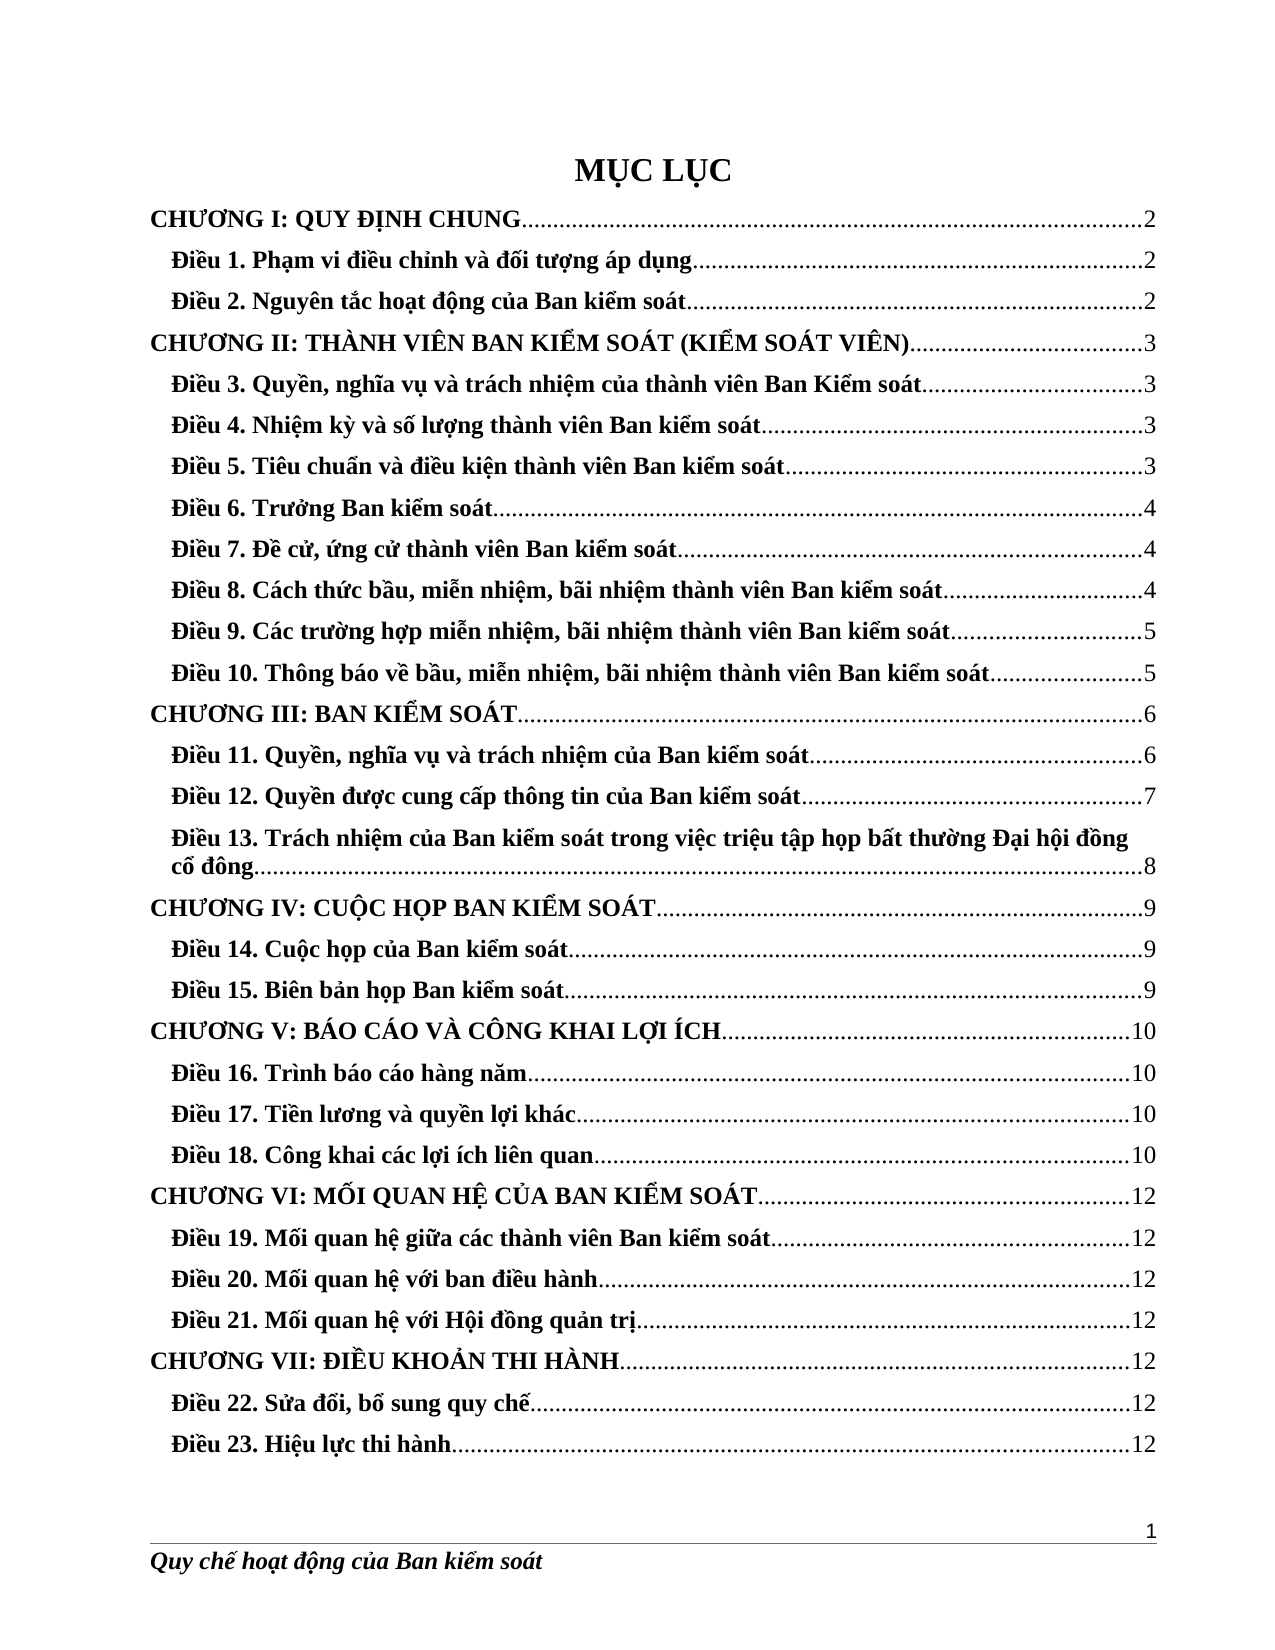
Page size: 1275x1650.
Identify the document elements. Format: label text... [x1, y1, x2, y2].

text Điều 19. Mối quan hệ giữa các thành viên Ban kiểm soát 12 [171, 1223, 1157, 1251]
text Điều 9. Các trường hợp miễn nhiệm, bãi nhiệm thành viên Ban kiểm soát 5 [171, 616, 1157, 645]
text Điều 17. Tiền lương và quyền lợi khác 10 [171, 1099, 1157, 1128]
text Điều 11. Quyền, nghĩa vụ và trách nhiệm của Ban kiểm soát 6 [171, 740, 1157, 769]
text CHƯƠNG II: THÀNH VIÊN BAN KIỂM SOÁT (KIỂM SOÁT VIÊN) 3 [150, 328, 1157, 356]
text CHƯƠNG IV: CUỘC HỌP BAN KIỂM SOÁT 9 [150, 893, 1157, 921]
text Điều 4. Nhiệm kỳ và số lượng thành viên Ban kiểm soát 3 [171, 410, 1157, 439]
text Điều 8. Cách thức bầu, miễn nhiệm, bãi nhiệm thành viên Ban kiểm soát 4 [171, 575, 1157, 604]
text Điều 15. Biên bản họp Ban kiểm soát 9 [171, 975, 1157, 1004]
text Điều 5. Tiêu chuẩn và điều kiện thành viên Ban kiểm soát 3 [171, 451, 1157, 480]
text Điều 12. Quyền được cung cấp thông tin của Ban kiểm soát 7 [171, 781, 1157, 810]
text Điều 3. Quyền, nghĩa vụ và trách nhiệm của thành viên Ban Kiểm soát 3 [171, 369, 1157, 398]
text Điều 20. Mối quan hệ với ban điều hành 12 [171, 1264, 1157, 1293]
text Điều 10. Thông báo về bầu, miễn nhiệm, bãi nhiệm thành viên Ban kiểm soát 5 [171, 658, 1157, 686]
text Điều 1. Phạm vi điều chỉnh và đối tượng áp dụng 2 [171, 245, 1157, 274]
text CHƯƠNG V: BÁO CÁO VÀ CÔNG KHAI LỢI ÍCH 10 [150, 1016, 1157, 1045]
text CHƯƠNG I: QUY ĐỊNH CHUNG 2 [150, 204, 1157, 233]
text Điều 2. Nguyên tắc hoạt động của Ban kiểm soát 2 [171, 286, 1157, 315]
text Điều 14. Cuộc họp của Ban kiểm soát 9 [171, 934, 1157, 963]
text Điều 21. Mối quan hệ với Hội đồng quản trị 12 [171, 1305, 1157, 1334]
text Điều 16. Trình báo cáo hàng năm 10 [171, 1058, 1157, 1086]
text CHƯƠNG III: BAN KIỂM SOÁT 6 [150, 699, 1157, 728]
text Điều 23. Hiệu lực thi hành 12 [171, 1429, 1157, 1458]
text CHƯƠNG VI: MỐI QUAN HỆ CỦA BAN KIỂM SOÁT 12 [150, 1181, 1157, 1210]
text Điều 13. Trách nhiệm của Ban kiểm soát trong việc triệu tập họp bất thường Đại hội đồng cổ đông 8 [171, 823, 1157, 880]
text Điều 7. Đề cử, ứng cử thành viên Ban kiểm soát 4 [171, 534, 1157, 563]
text Điều 6. Trưởng Ban kiểm soát 4 [171, 493, 1157, 521]
subtitle MỤC LỤC [150, 150, 1157, 188]
text CHƯƠNG VII: ĐIỀU KHOẢN THI HÀNH 12 [150, 1346, 1157, 1375]
text Điều 22. Sửa đổi, bổ sung quy chế 12 [171, 1388, 1157, 1416]
text Điều 18. Công khai các lợi ích liên quan 10 [171, 1140, 1157, 1169]
